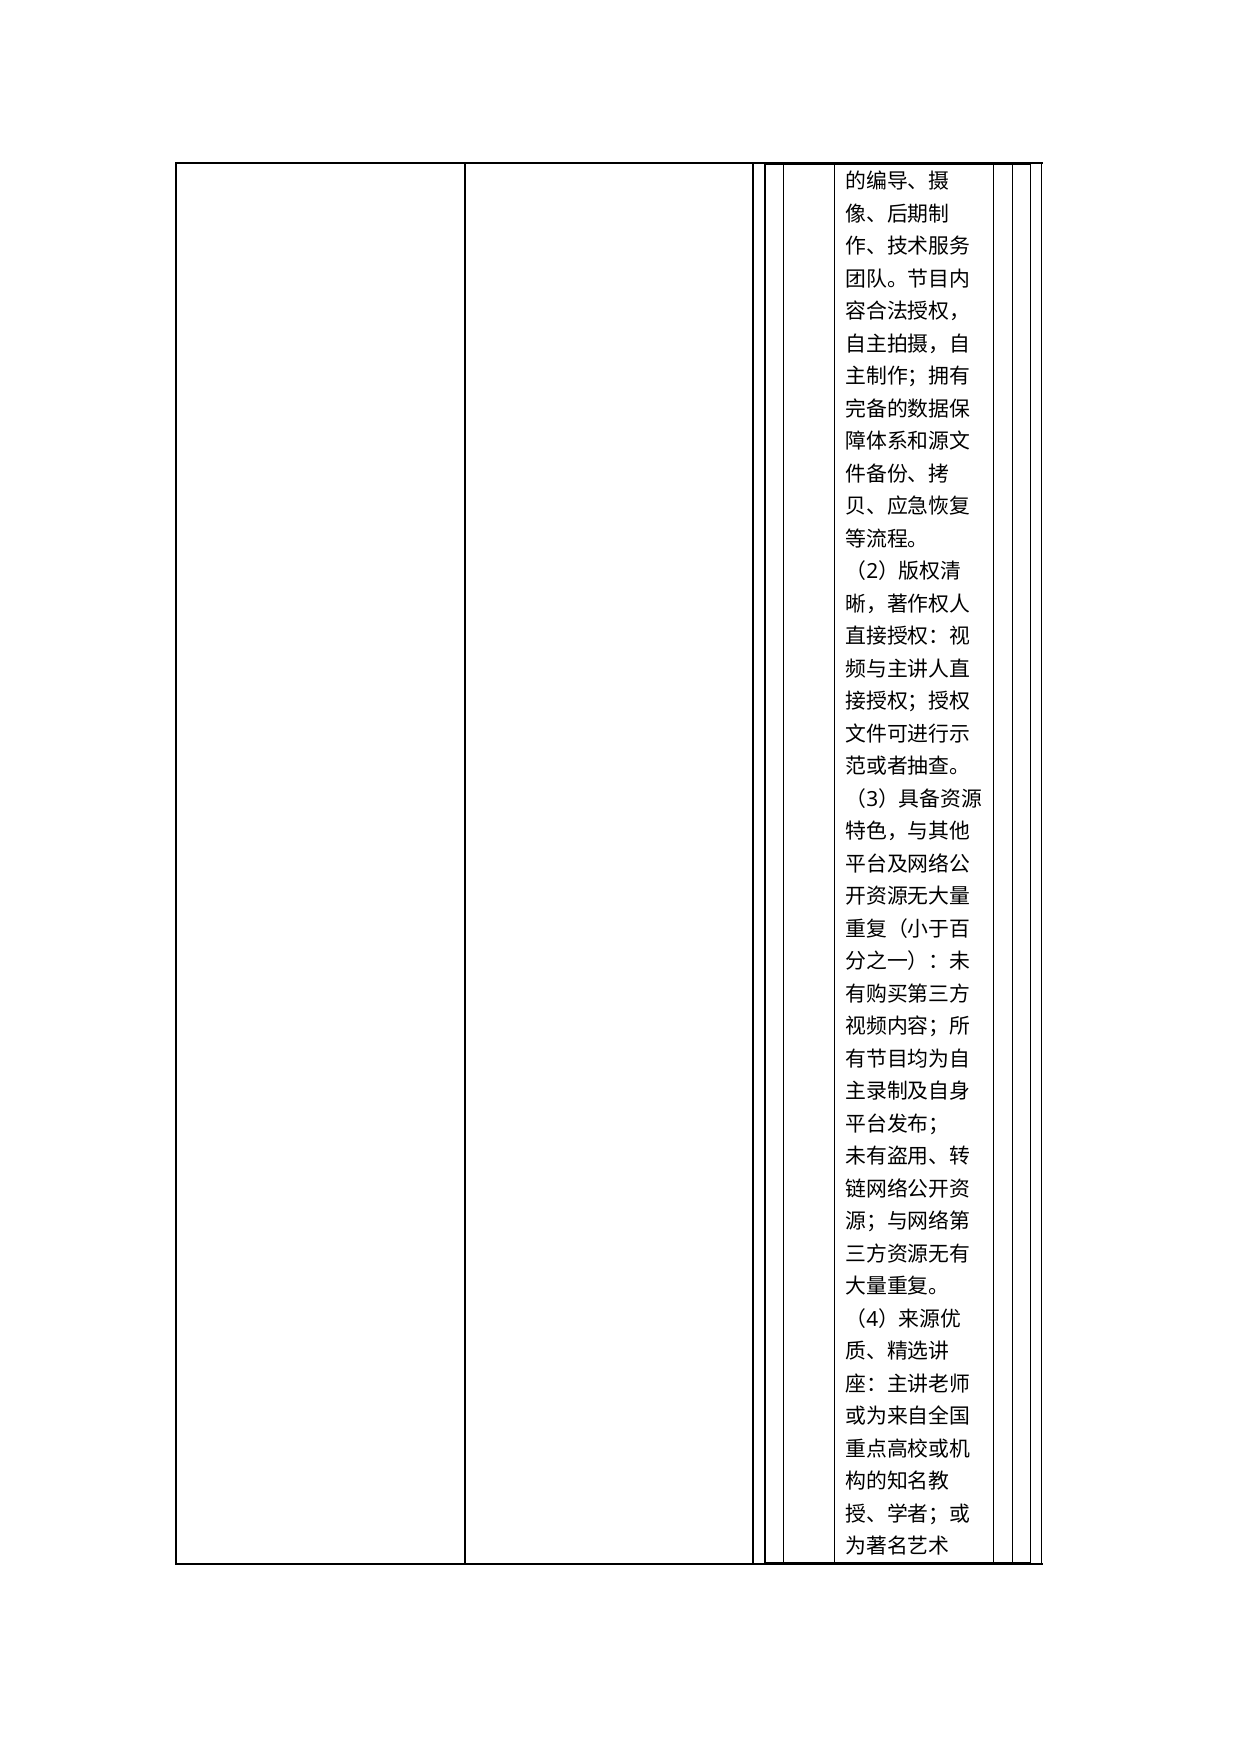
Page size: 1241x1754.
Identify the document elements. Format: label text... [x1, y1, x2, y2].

table_cell [784, 165, 834, 1562]
table_cell 1 [177, 164, 464, 1563]
table_cell [835, 165, 993, 1562]
table_cell [466, 164, 752, 1563]
table_cell [766, 165, 783, 1562]
table_cell [754, 164, 764, 1563]
table_cell [1031, 164, 1041, 1563]
table_cell [994, 165, 1012, 1562]
table_cell [1013, 165, 1030, 1562]
